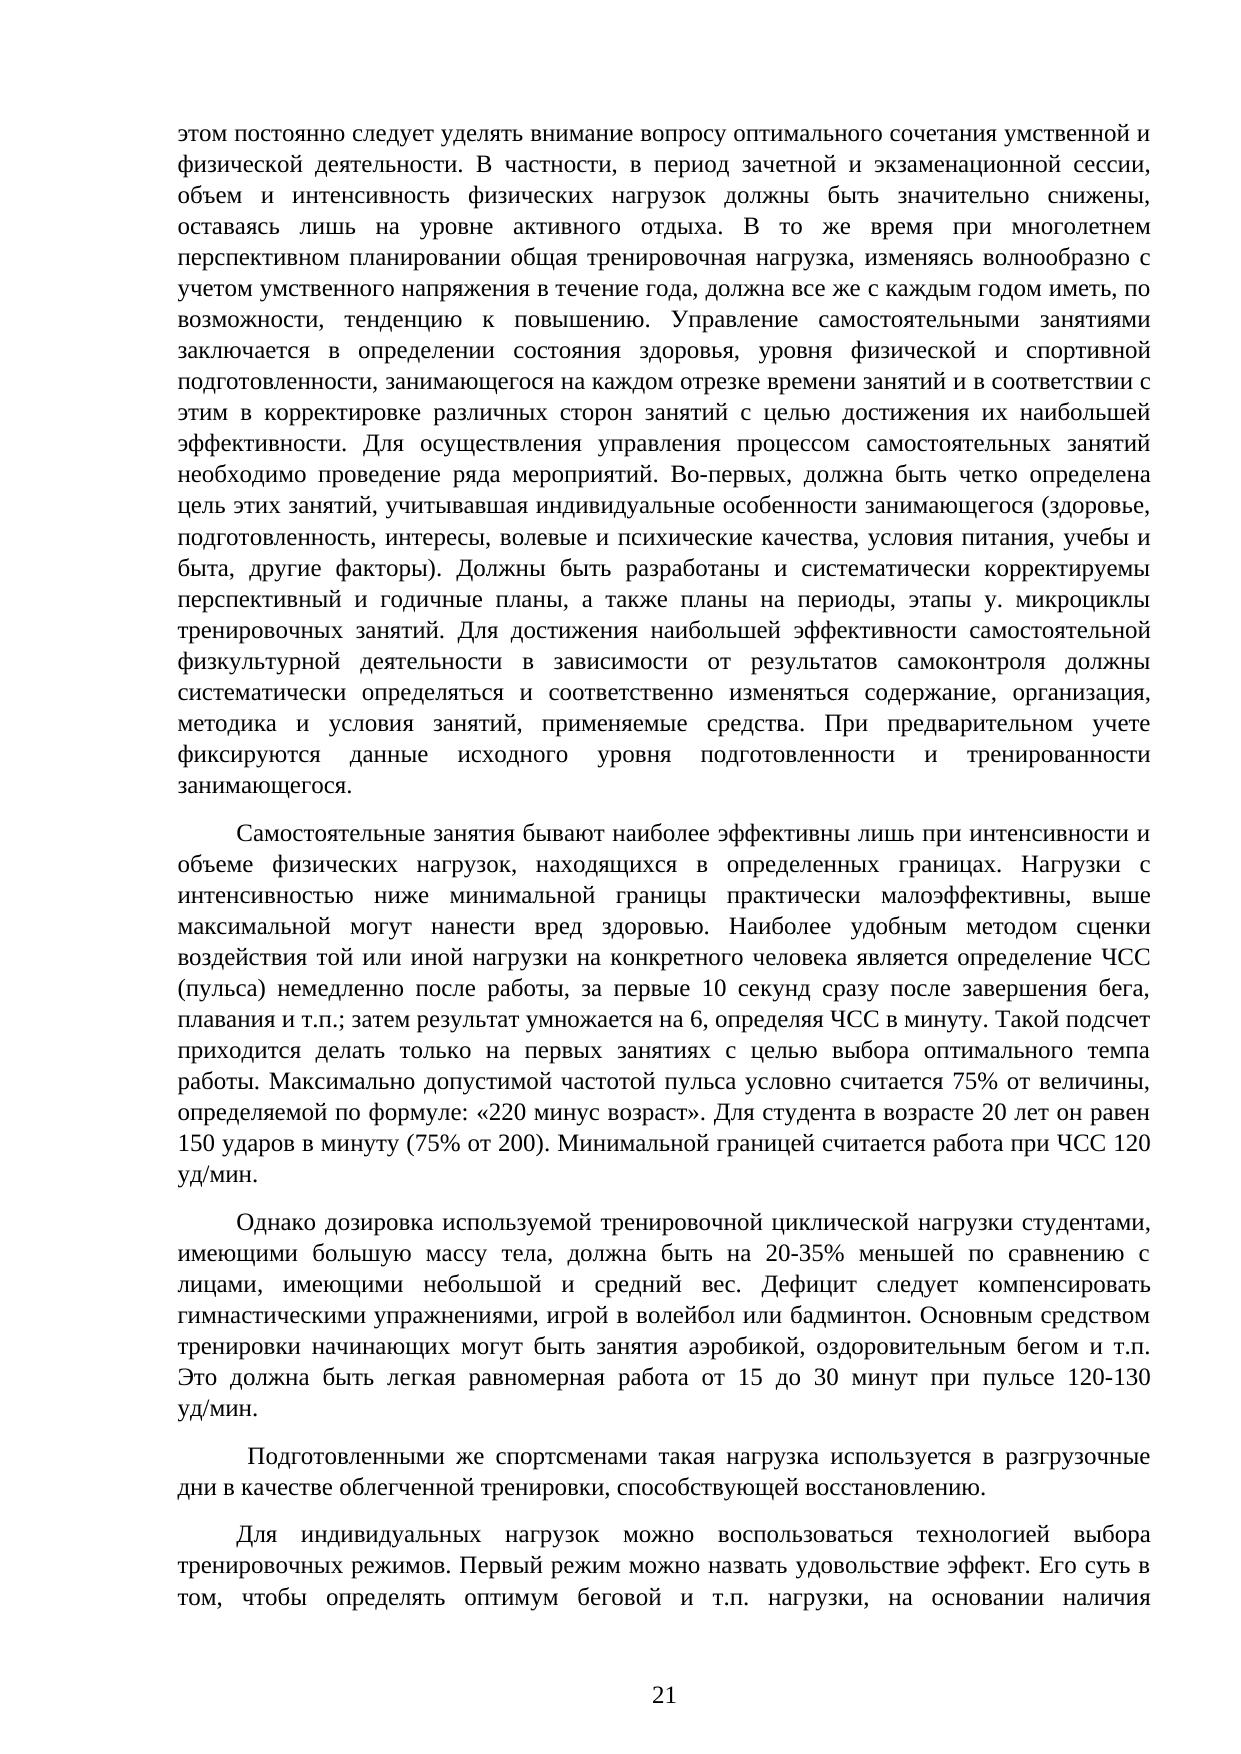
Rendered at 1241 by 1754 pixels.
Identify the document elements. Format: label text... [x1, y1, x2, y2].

text Однако дозировка используемой тренировочной циклической нагрузки студентами, имеющими большую массу тела, должна быть на 20-35% меньшей по сравнению с лицами, имеющими небольшой и средний вес. Дефицит следует компенсировать гимнастическими упражнениями, игрой в волейбол или бадминтон. Основным средством тренировки начинающих могут быть занятия аэробикой, оздоровительным бегом и т.п. Это должна быть легкая равномерная работа от 15 до 30 минут при пульсе 120-130 уд/мин. [177, 1207, 1152, 1422]
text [177, 118, 1152, 799]
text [177, 1519, 1152, 1610]
text Самостоятельные занятия бывают наиболее эффективны лишь при интенсивности и объеме физических нагрузок, находящихся в определенных границах. Нагрузки с интенсивностью ниже минимальной границы практически малоэффективны, выше максимальной могут нанести вред здоровью. Наиболее удобным методом сценки воздействия той или иной нагрузки на конкретного человека является определение ЧСС (пульса) немедленно после работы, за первые 10 секунд сразу после завершения бега, плавания и т.п.; затем результат умножается на 6, определяя ЧСС в минуту. Такой подсчет приходится делать только на первых занятиях с целью выбора оптимального темпа работы. Максимально допустимой частотой пульса условно считается 75% от величины, определяемой по формуле: «220 минус возраст». Для студента в возрасте 20 лет он равен 150 ударов в минуту (75% от 200). Минимальной границей считается работа при ЧСС 120 уд/мин. [177, 818, 1152, 1188]
text Подготовленными же спортсменами такая нагрузка используется в разгрузочные дни в качестве облегченной тренировки, способствующей восстановлению. [177, 1441, 1152, 1501]
